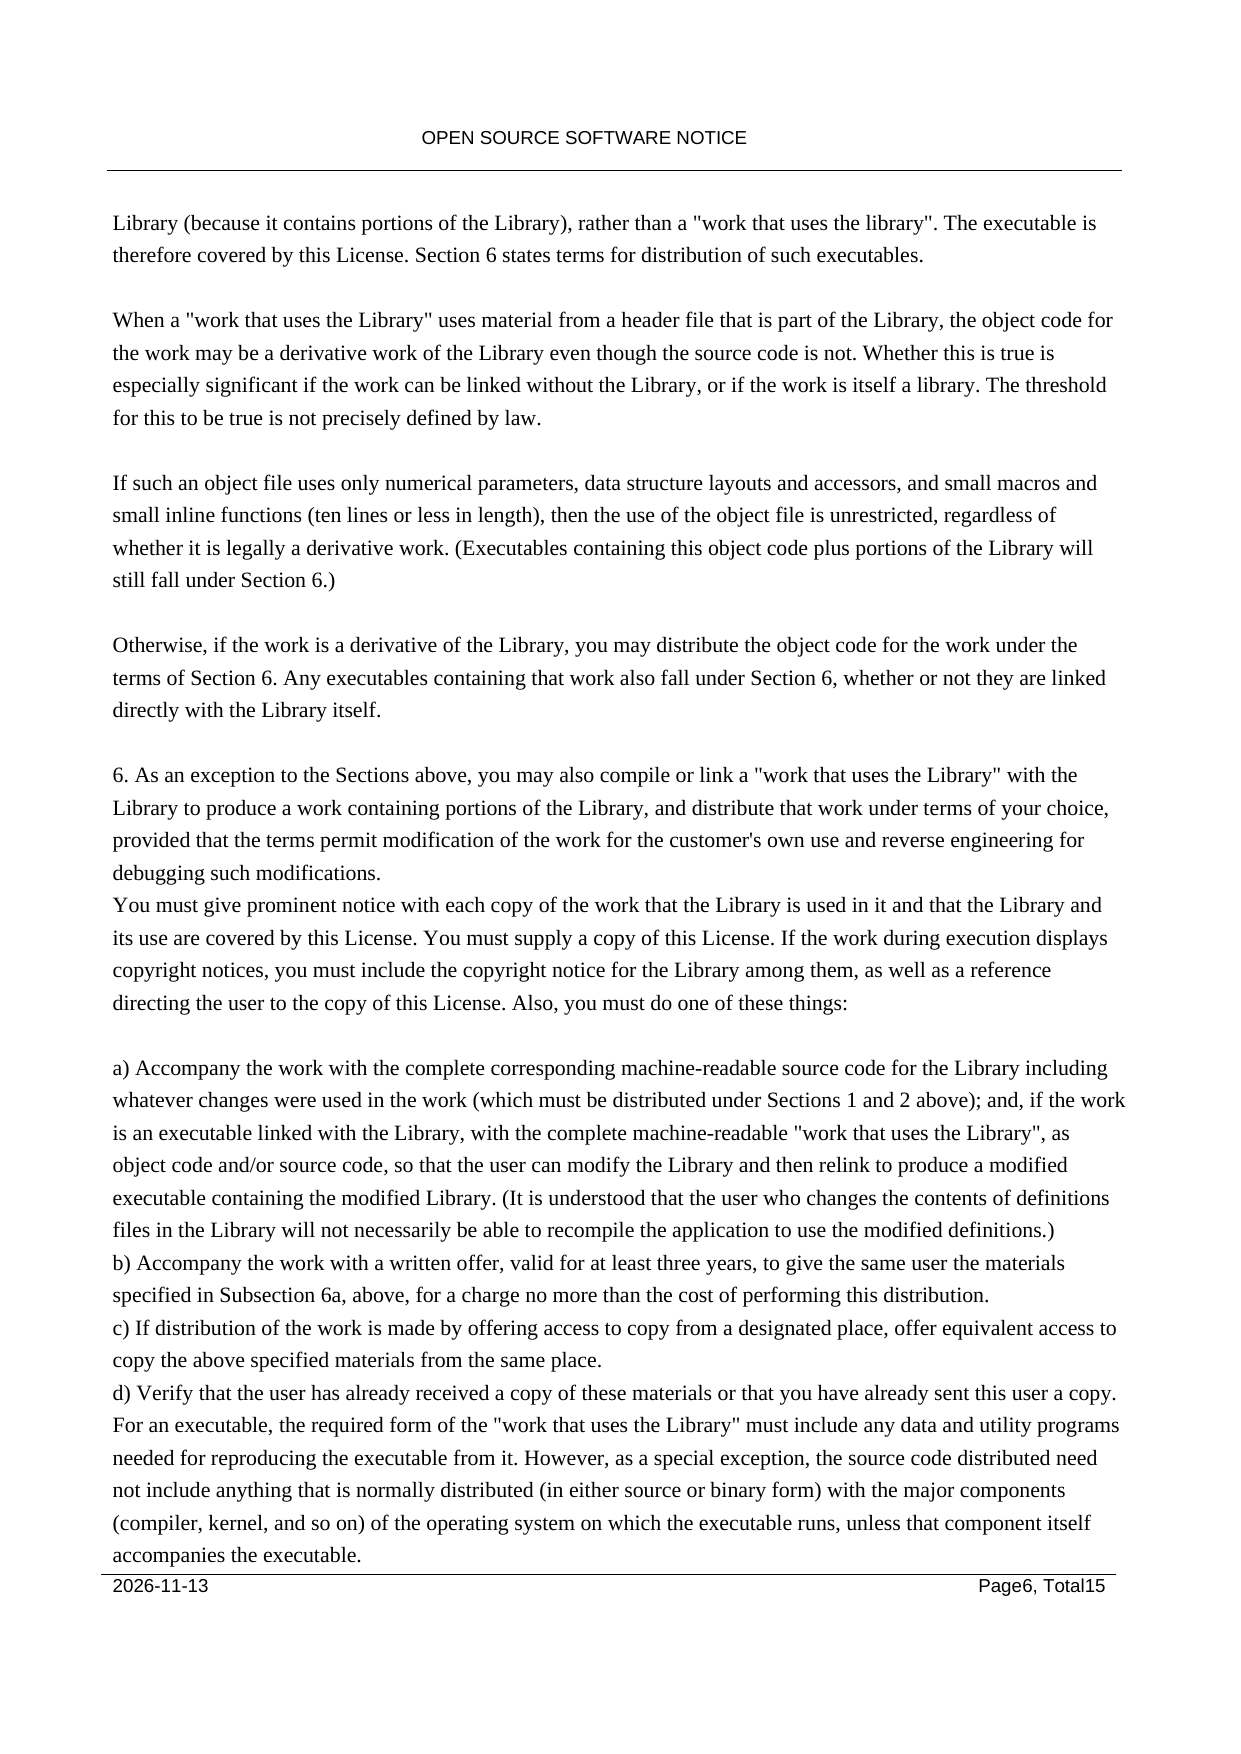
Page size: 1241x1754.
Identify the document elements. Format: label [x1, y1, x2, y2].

text [112, 206, 1128, 1571]
